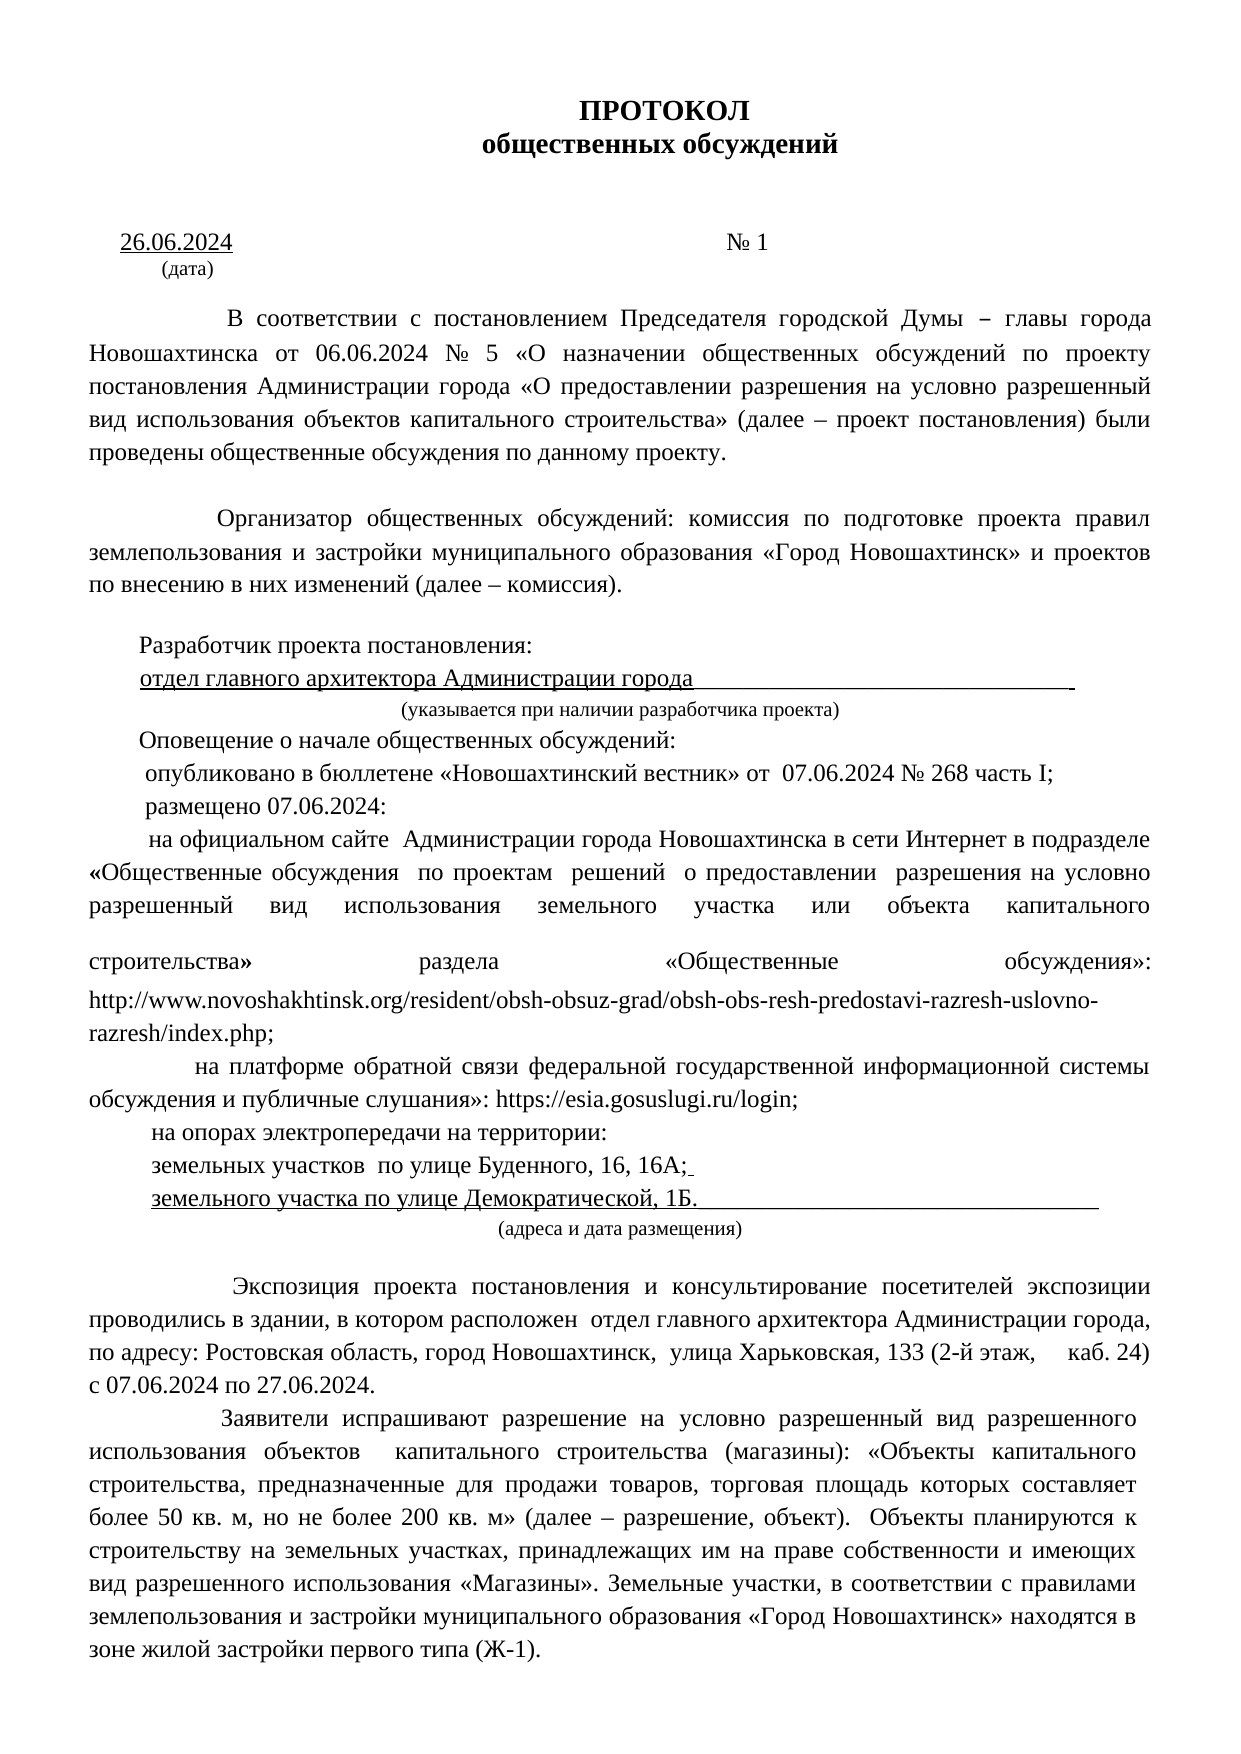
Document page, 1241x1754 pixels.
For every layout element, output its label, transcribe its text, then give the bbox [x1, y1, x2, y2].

text Оповещение о начале общественных обсуждений: [88, 725, 1152, 754]
text Организатор общественных обсуждений: комиссия по подготовке проекта правил землепользования и застройки муниципального образования «Город Новошахтинск» и проектов по внесению в них изменений (далее – комиссия). [88, 503, 1152, 598]
subtitle земельного участка по улице Демократической, 1Б.________________________________ [88, 1183, 1152, 1212]
text Экспозиция проекта постановления и консультирование посетителей экспозиции проводились в здании, в котором расположен отдел главного архитектора Администрации города, по адресу: Ростовская область, город Новошахтинск, улица Харьковская, 133 (2-й этаж, каб. 24) с 07.06.2024 по 27.06.2024. [88, 1271, 1152, 1398]
text Заявители испрашивают разрешение на условно разрешенный вид разрешенного использования объектов капитального строительства (магазины): «Объекты капитального строительства, предназначенные для продажи товаров, торговая площадь которых составляет более 50 кв. м, но не более 200 кв. м» (далее – разрешение, объект). Объекты планируются к строительству на земельных участках, принадлежащих им на праве собственности и имеющих вид разрешенного использования «Магазины». Земельные участки, в соответствии с правилами землепользования и застройки муниципального образования «Город Новошахтинск» находятся в зоне жилой застройки первого типа (Ж-1). [88, 1403, 1137, 1663]
text (адреса и дата размещения) [88, 1216, 1152, 1240]
subtitle на опорах электропередачи на территории: [88, 1117, 1152, 1146]
subtitle земельных участков по улице Буденного, 16, 16А; [88, 1150, 1152, 1179]
text отдел главного архитектора Администрации города______________________________ [88, 663, 1152, 692]
text опубликовано в бюллетене «Новошахтинский вестник» от 07.06.2024 № 268 часть I; [88, 758, 1152, 787]
text ПРОТОКОЛ [177, 93, 1152, 126]
subtitle на официальном сайте Администрации города Новошахтинска в сети Интернет в подразделе «Общественные обсуждения по проектам решений о предоставлении разрешения на условно разрешенный вид использования земельного участка или объекта капитального строительства» раздела «Общественные обсуждения»: http://www.novoshakhtinsk.org/resident/obsh-obsuz-grad/obsh-obs-resh-predostavi-razresh-uslovno-razresh/index.php; [88, 824, 1152, 1047]
text общественных обсуждений [74, 126, 1152, 160]
text В соответствии с постановлением Председателя городской Думы – главы города Новошахтинска от 06.06.2024 № 5 «О назначении общественных обсуждений по проекту постановления Администрации города «О предоставлении разрешения на условно разрешенный вид использования объектов капитального строительства» (далее – проект постановления) были проведены общественные обсуждения по данному проекту. [88, 303, 1152, 466]
text Разработчик проекта постановления: [88, 631, 1152, 659]
subtitle на платформе обратной связи федеральной государственной информационной системы обсуждения и публичные слушания»: https://esia.gosuslugi.ru/login; [88, 1051, 1152, 1113]
subtitle размещено 07.06.2024: [88, 791, 1152, 820]
text (дата) [88, 256, 1152, 280]
text 26.06.2024 № 1 [88, 227, 1152, 256]
text (указывается при наличии разработчика проекта) [88, 697, 1152, 721]
